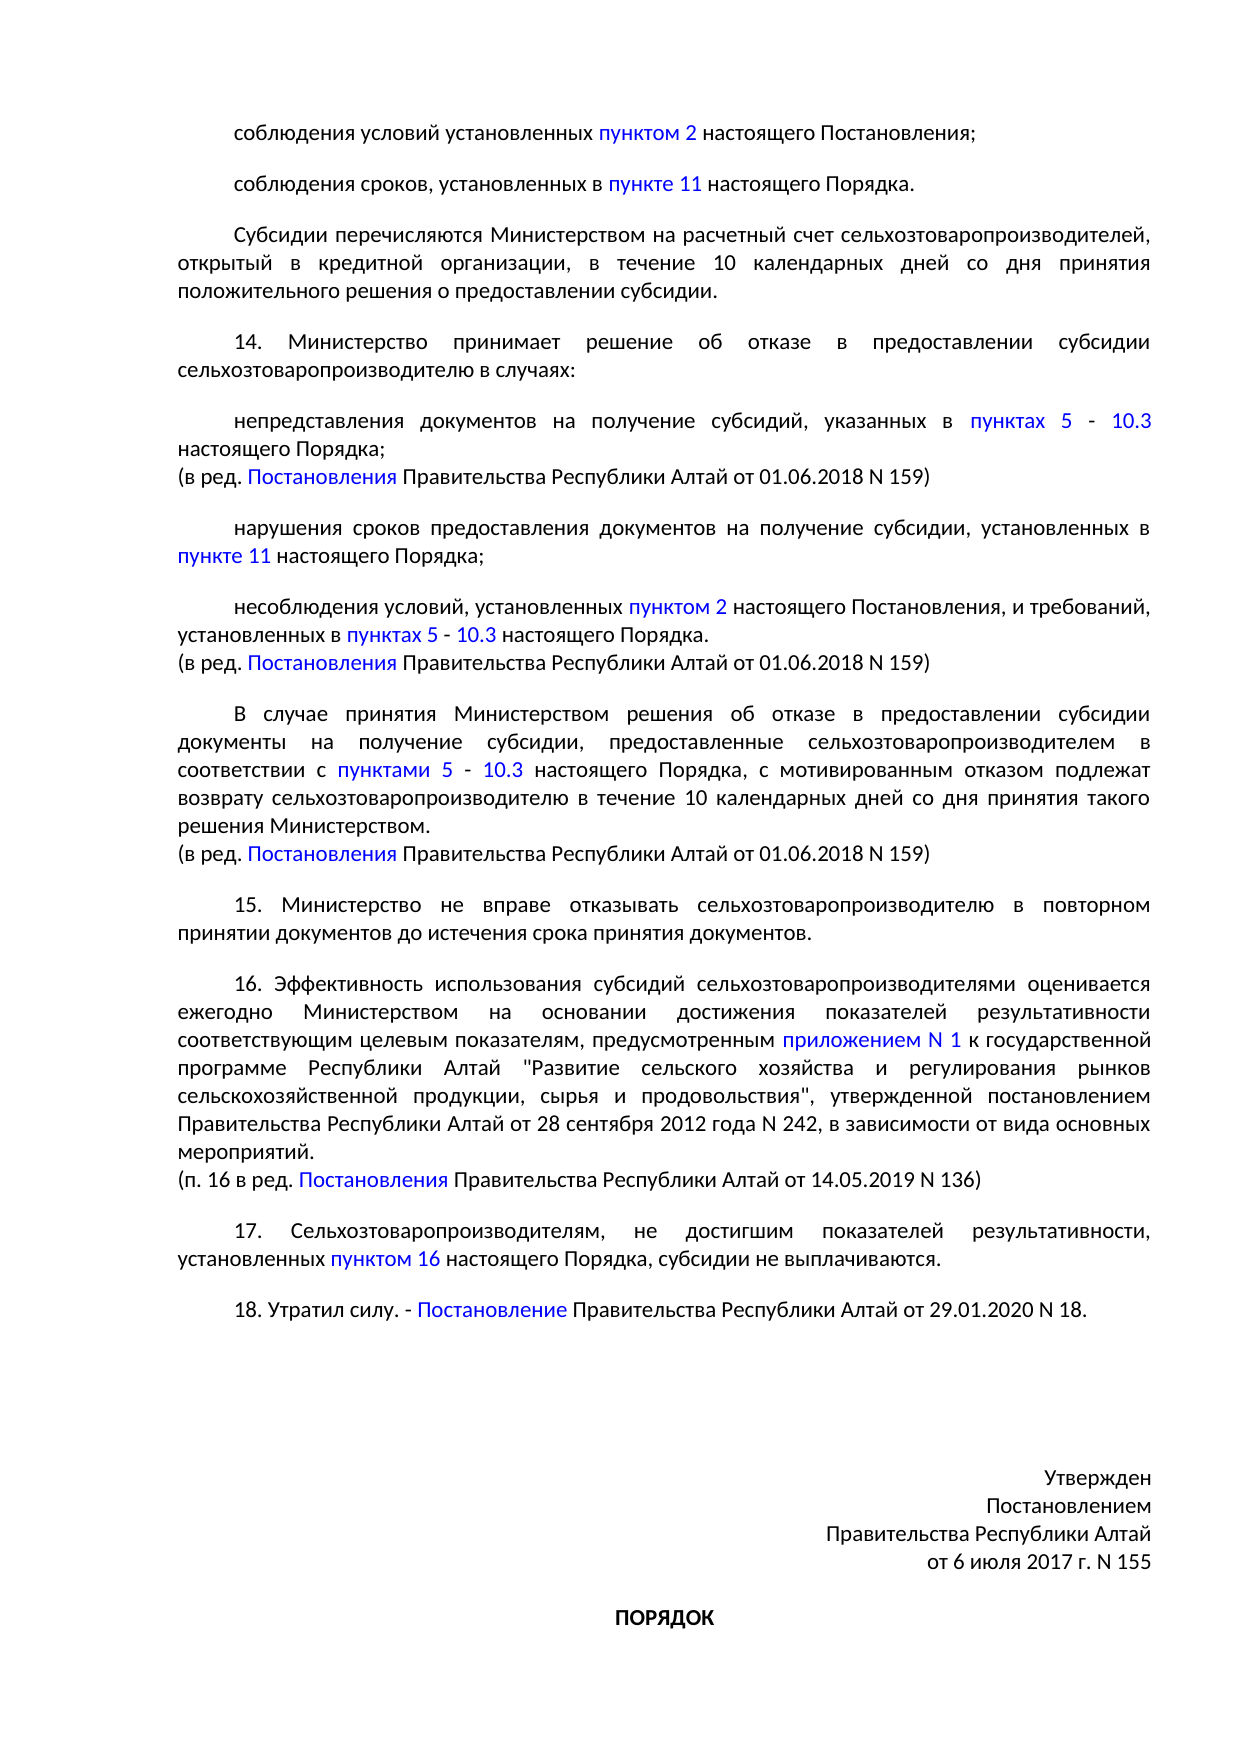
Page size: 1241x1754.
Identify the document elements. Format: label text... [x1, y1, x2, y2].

text непредставления документов на получение субсидий, указанных в пунктах 5 - 10.3 настоящего Порядка; [177, 406, 1152, 462]
text В случае принятия Министерством решения об отказе в предоставлении субсидии документы на получение субсидии, предоставленные сельхозтоваропроизводителем в соответствии с пунктами 5 - 10.3 настоящего Порядка, с мотивированным отказом подлежат возврату сельхозтоваропроизводителю в течение 10 календарных дней со дня принятия такого решения Министерством. [177, 699, 1152, 839]
text (в ред. Постановления Правительства Республики Алтай от 01.06.2018 N 159) [177, 839, 1152, 867]
text Правительства Республики Алтай [177, 1519, 1152, 1547]
text Утвержден [177, 1463, 1152, 1491]
text Постановлением [177, 1491, 1152, 1519]
text соблюдения условий установленных пунктом 2 настоящего Постановления; [177, 118, 1152, 146]
text 17. Сельхозтоваропроизводителям, не достигшим показателей результативности, установленных пунктом 16 настоящего Порядка, субсидии не выплачиваются. [177, 1216, 1152, 1272]
text (в ред. Постановления Правительства Республики Алтай от 01.06.2018 N 159) [177, 462, 1152, 490]
title ПОРЯДОК [177, 1603, 1152, 1631]
text Субсидии перечисляются Министерством на расчетный счет сельхозтоваропроизводителей, открытый в кредитной организации, в течение 10 календарных дней со дня принятия положительного решения о предоставлении субсидии. [177, 220, 1152, 304]
text от 6 июля 2017 г. N 155 [177, 1547, 1152, 1575]
text 14. Министерство принимает решение об отказе в предоставлении субсидии сельхозтоваропроизводителю в случаях: [177, 327, 1152, 383]
text 18. Утратил силу. - Постановление Правительства Республики Алтай от 29.01.2020 N 18. [177, 1295, 1152, 1323]
text соблюдения сроков, установленных в пункте 11 настоящего Порядка. [177, 169, 1152, 197]
text (п. 16 в ред. Постановления Правительства Республики Алтай от 14.05.2019 N 136) [177, 1165, 1152, 1193]
text 16. Эффективность использования субсидий сельхозтоваропроизводителями оценивается ежегодно Министерством на основании достижения показателей результативности соответствующим целевым показателям, предусмотренным приложением N 1 к государственной программе Республики Алтай "Развитие сельского хозяйства и регулирования рынков сельскохозяйственной продукции, сырья и продовольствия", утвержденной постановлением Правительства Республики Алтай от 28 сентября 2012 года N 242, в зависимости от вида основных мероприятий. [177, 969, 1152, 1165]
text 15. Министерство не вправе отказывать сельхозтоваропроизводителю в повторном принятии документов до истечения срока принятия документов. [177, 890, 1152, 946]
text нарушения сроков предоставления документов на получение субсидии, установленных в пункте 11 настоящего Порядка; [177, 513, 1152, 569]
text несоблюдения условий, установленных пунктом 2 настоящего Постановления, и требований, установленных в пунктах 5 - 10.3 настоящего Порядка. [177, 592, 1152, 648]
text (в ред. Постановления Правительства Республики Алтай от 01.06.2018 N 159) [177, 648, 1152, 676]
